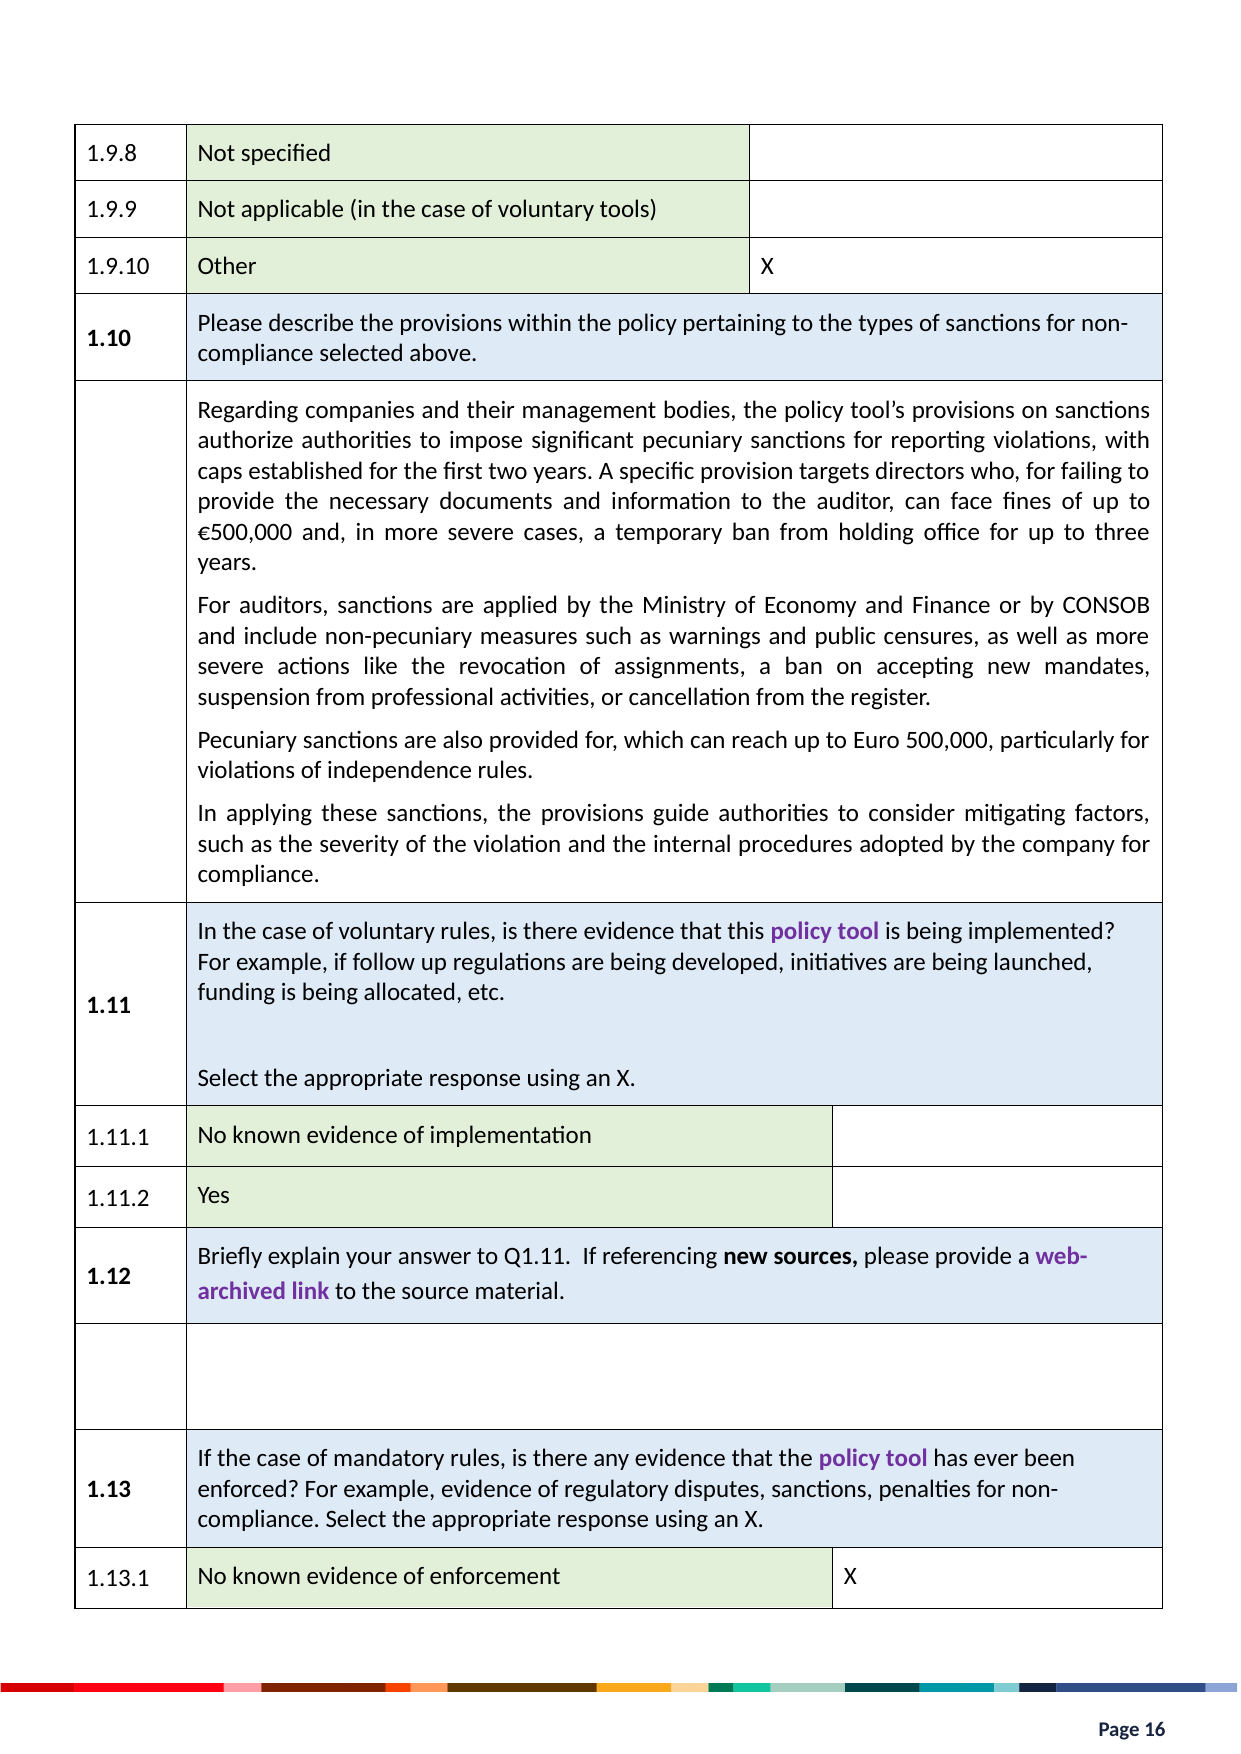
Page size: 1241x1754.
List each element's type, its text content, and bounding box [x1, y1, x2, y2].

table_cell Not specified [187, 125, 749, 180]
table_cell [76, 1324, 186, 1429]
table_cell If the case of mandatory rules, is there any evidence that the policy tool has ever been enforced? For example, evidence of regulatory disputes, sanctions, penalties for non-compliance. Select the appropriate response using an X. [187, 1430, 1162, 1547]
table_cell X [750, 238, 1162, 293]
table_cell In the case of voluntary rules, is there evidence that this policy tool is being implemented? For example, if follow up regulations are being developed, initiatives are being launched, funding is being allocated, etc. Select the appropriate response using an X. [187, 903, 1162, 1105]
table_cell 1.13.1 [76, 1548, 186, 1607]
table_cell X [833, 1548, 1162, 1607]
picture [0, 1683, 1236, 1692]
table_cell [833, 1167, 1162, 1227]
table_cell [750, 125, 1162, 180]
table_cell No known evidence of implementation [187, 1106, 832, 1166]
table_cell [76, 381, 186, 902]
table_cell [750, 181, 1162, 237]
table_cell 1.10 [76, 294, 186, 380]
table_cell 1.9.9 [76, 181, 186, 237]
table_cell Please describe the provisions within the policy pertaining to the types of sanctions for non-compliance selected above. [187, 294, 1162, 380]
table_cell 1.9.10 [76, 238, 186, 293]
table_cell 1.11.1 [76, 1106, 186, 1166]
table_cell 1.11.2 [76, 1167, 186, 1227]
table_cell Regarding companies and their management bodies, the policy tool’s provisions on sanctions authorize authorities to impose significant pecuniary sanctions for reporting violations, with caps established for the first two years. A specific provision targets directors who, for failing to provide the necessary documents and information to the auditor, can face fines of up to €500,000 and, in more severe cases, a temporary ban from holding office for up to three years. For auditors, sanctions are applied by the Ministry of Economy and Finance or by CONSOB and include non-pecuniary measures such as warnings and public censures, as well as more severe actions like the revocation of assignments, a ban on accepting new mandates, suspension from professional activities, or cancellation from the register. Pecuniary sanctions are also provided for, which can reach up to Euro 500,000, particularly for violations of independence rules. In applying these sanctions, the provisions guide authorities to consider mitigating factors, such as the severity of the violation and the internal procedures adopted by the company for compliance. [187, 381, 1162, 902]
table_cell No known evidence of enforcement [187, 1548, 832, 1607]
table_cell 1.12 [76, 1228, 186, 1323]
table_cell [833, 1106, 1162, 1166]
table_cell [187, 1324, 1162, 1429]
table_cell 1.11 [76, 903, 186, 1105]
table_cell Yes [187, 1167, 832, 1227]
table_cell Other [187, 238, 749, 293]
table_cell Briefly explain your answer to Q1.11. If referencing new sources, please provide a web-archived link to the source material. [187, 1228, 1162, 1323]
table_cell 1.13 [76, 1430, 186, 1547]
table_cell Not applicable (in the case of voluntary tools) [187, 181, 749, 237]
table_cell 1.9.8 [76, 125, 186, 180]
